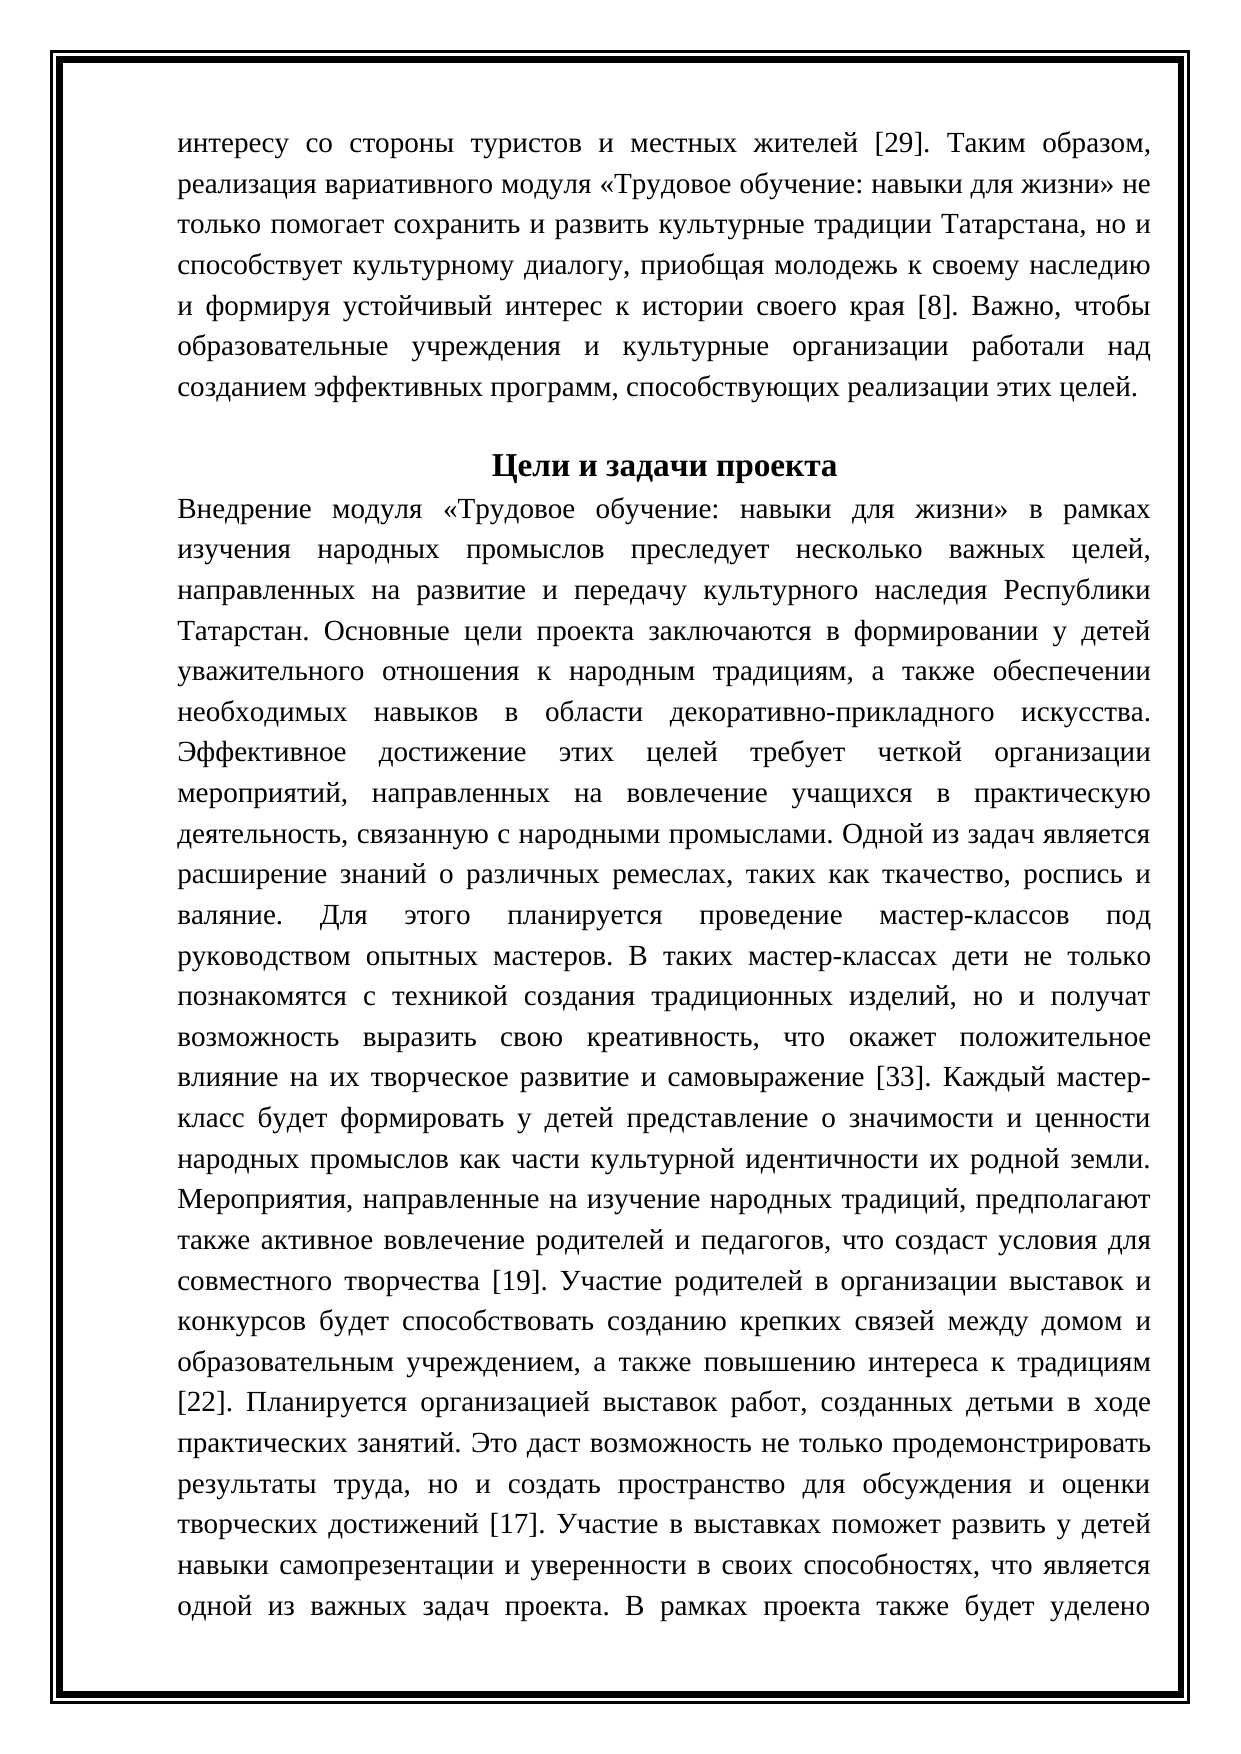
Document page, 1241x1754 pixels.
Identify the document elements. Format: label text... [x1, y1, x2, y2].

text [177, 118, 1152, 402]
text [177, 484, 1152, 1621]
text Цели и задачи проекта [177, 443, 1152, 484]
